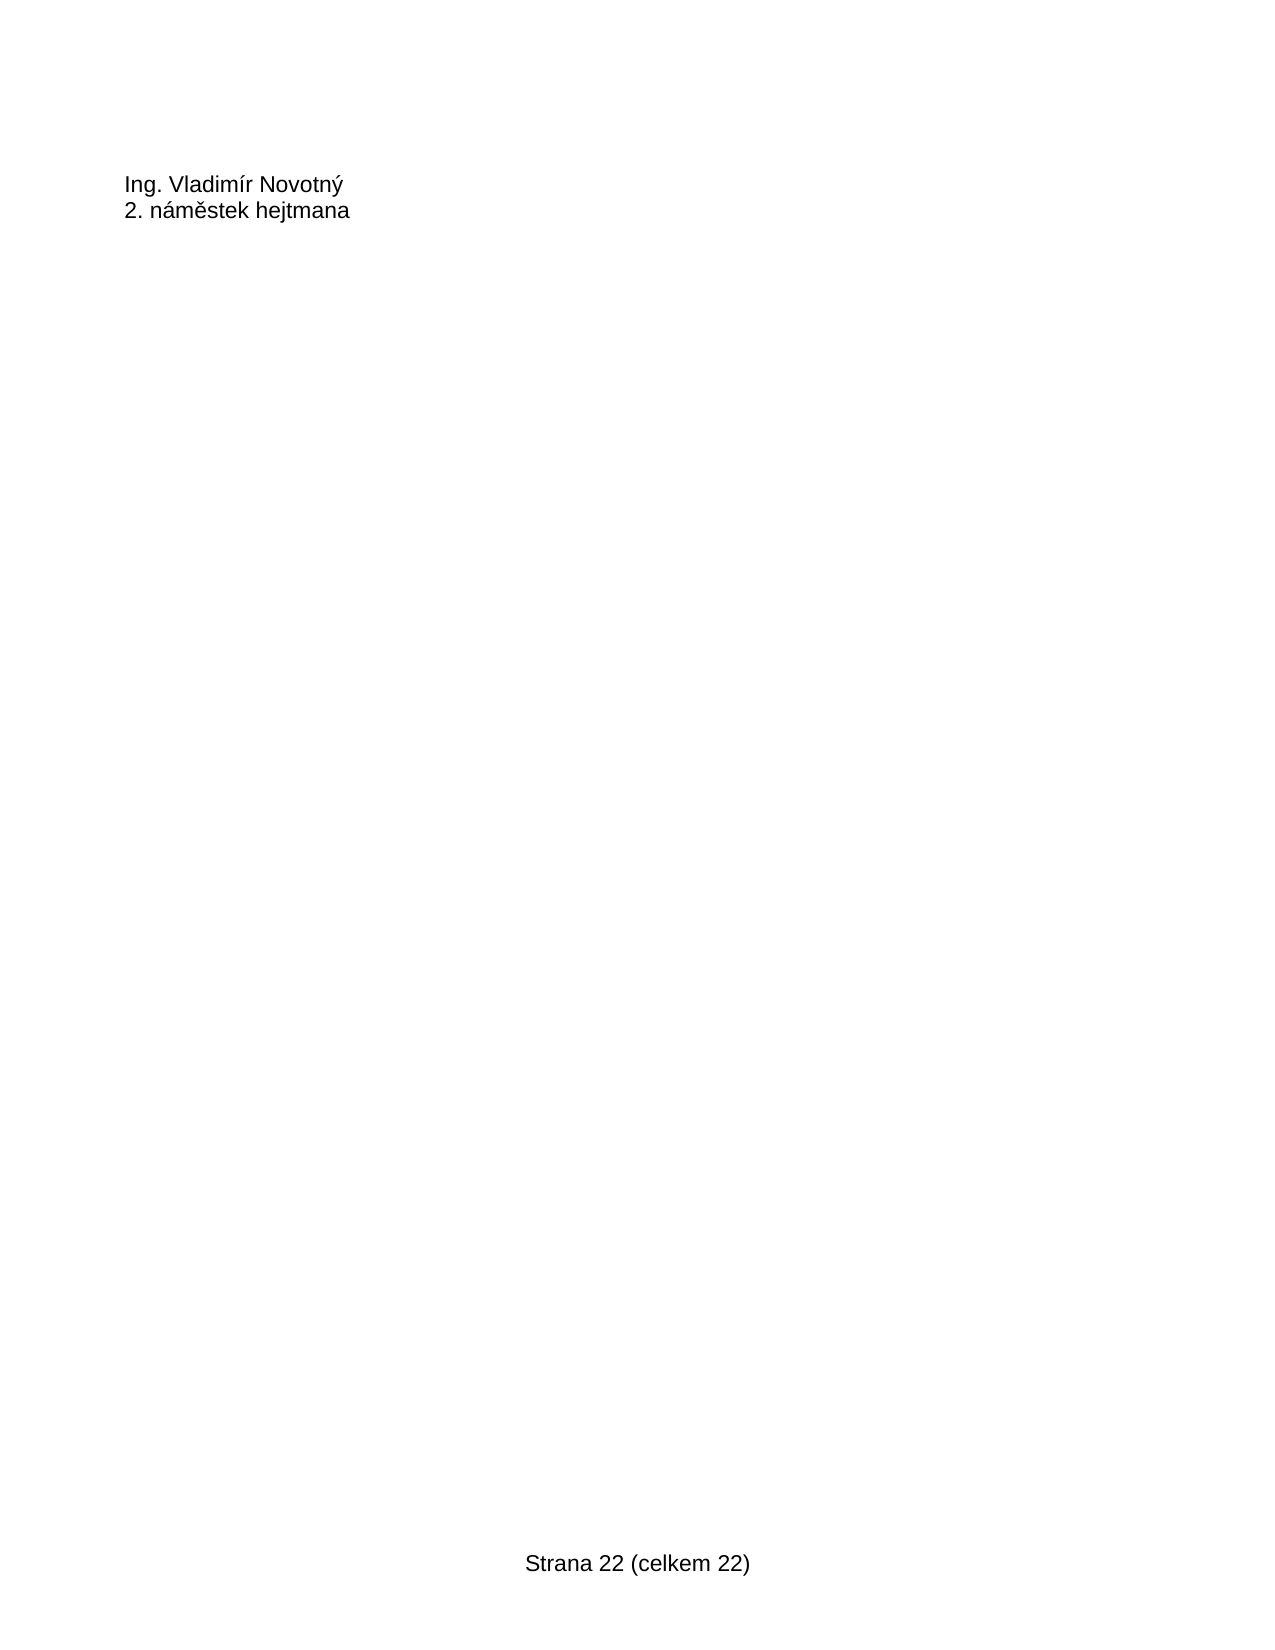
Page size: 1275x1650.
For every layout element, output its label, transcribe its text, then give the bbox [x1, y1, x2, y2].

text 2. náměstek hejtmana [124, 197, 1139, 223]
text Ing. Vladimír Novotný [124, 171, 1139, 197]
